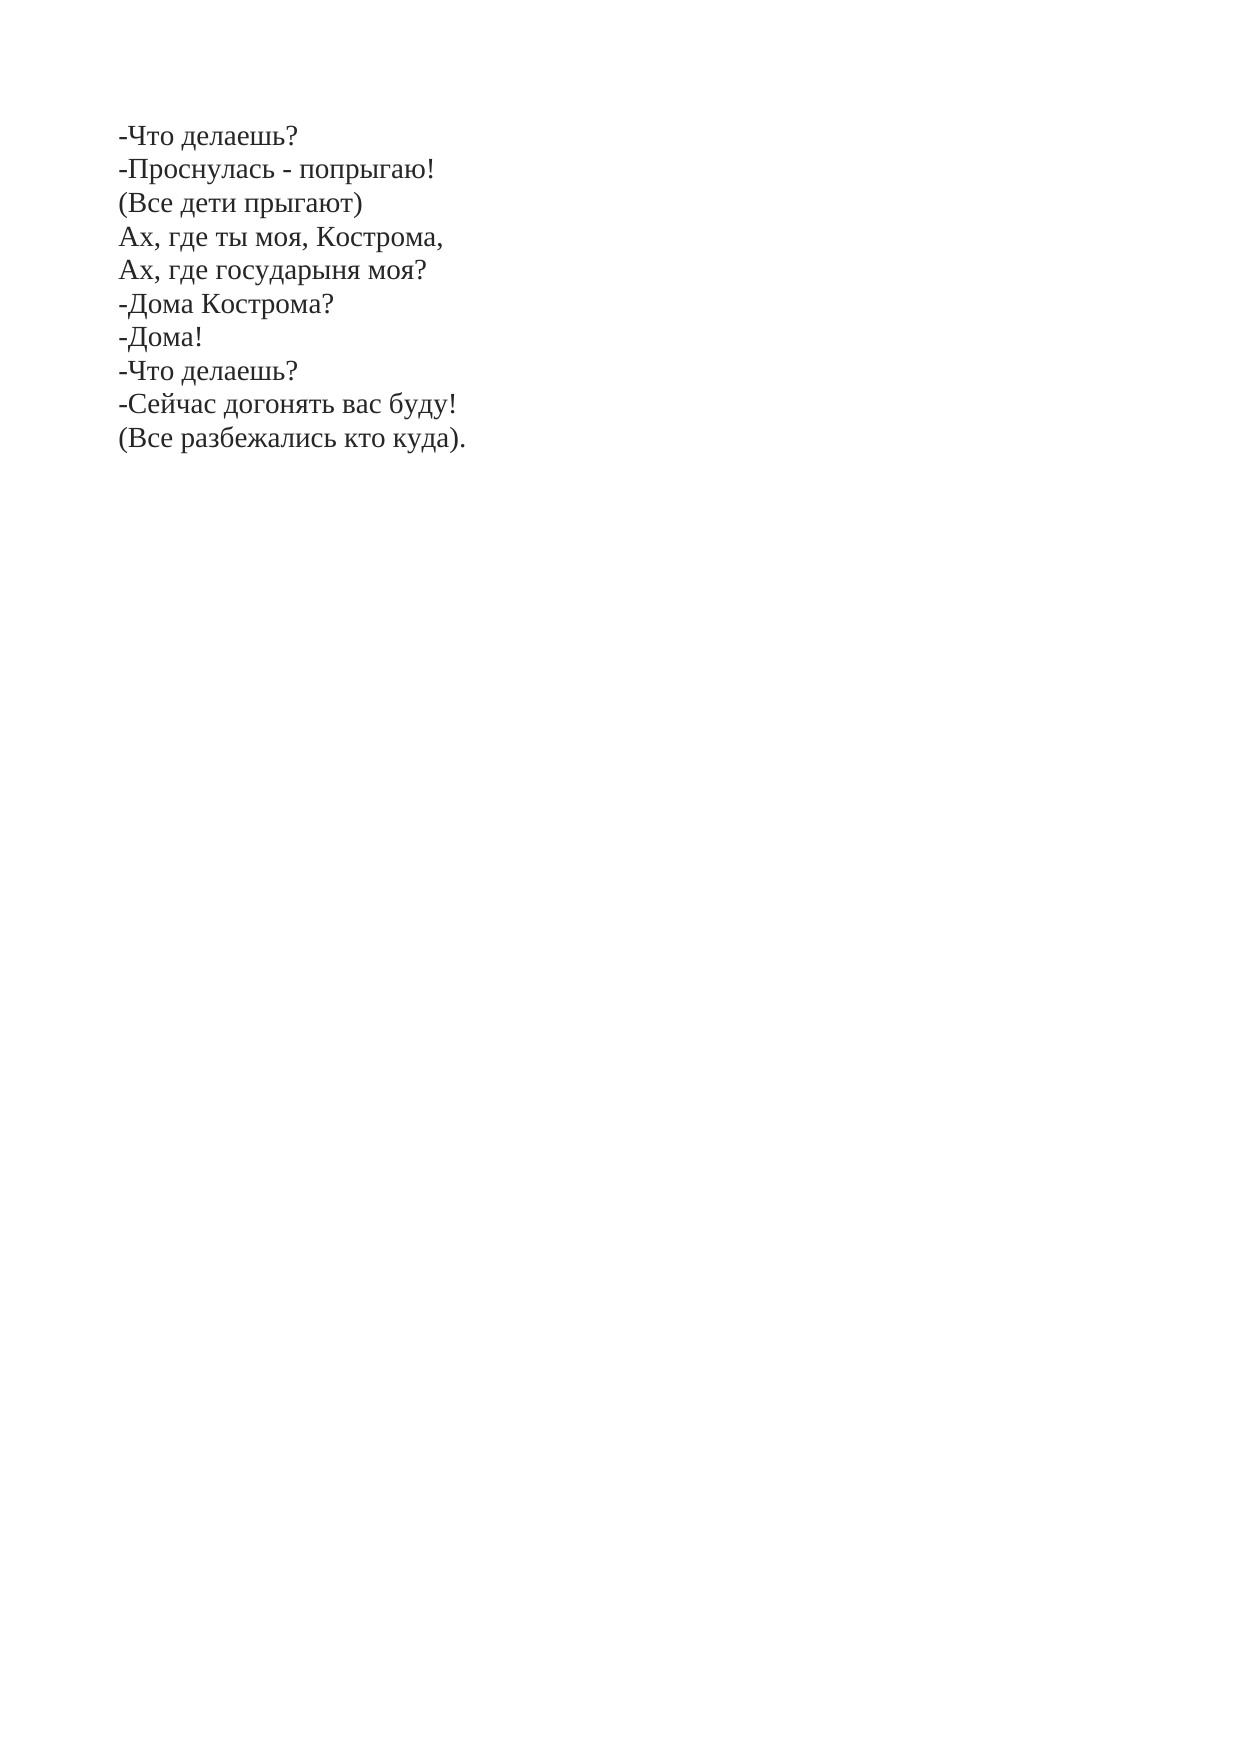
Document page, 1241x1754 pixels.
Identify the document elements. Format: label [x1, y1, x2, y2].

text [118, 118, 1152, 453]
